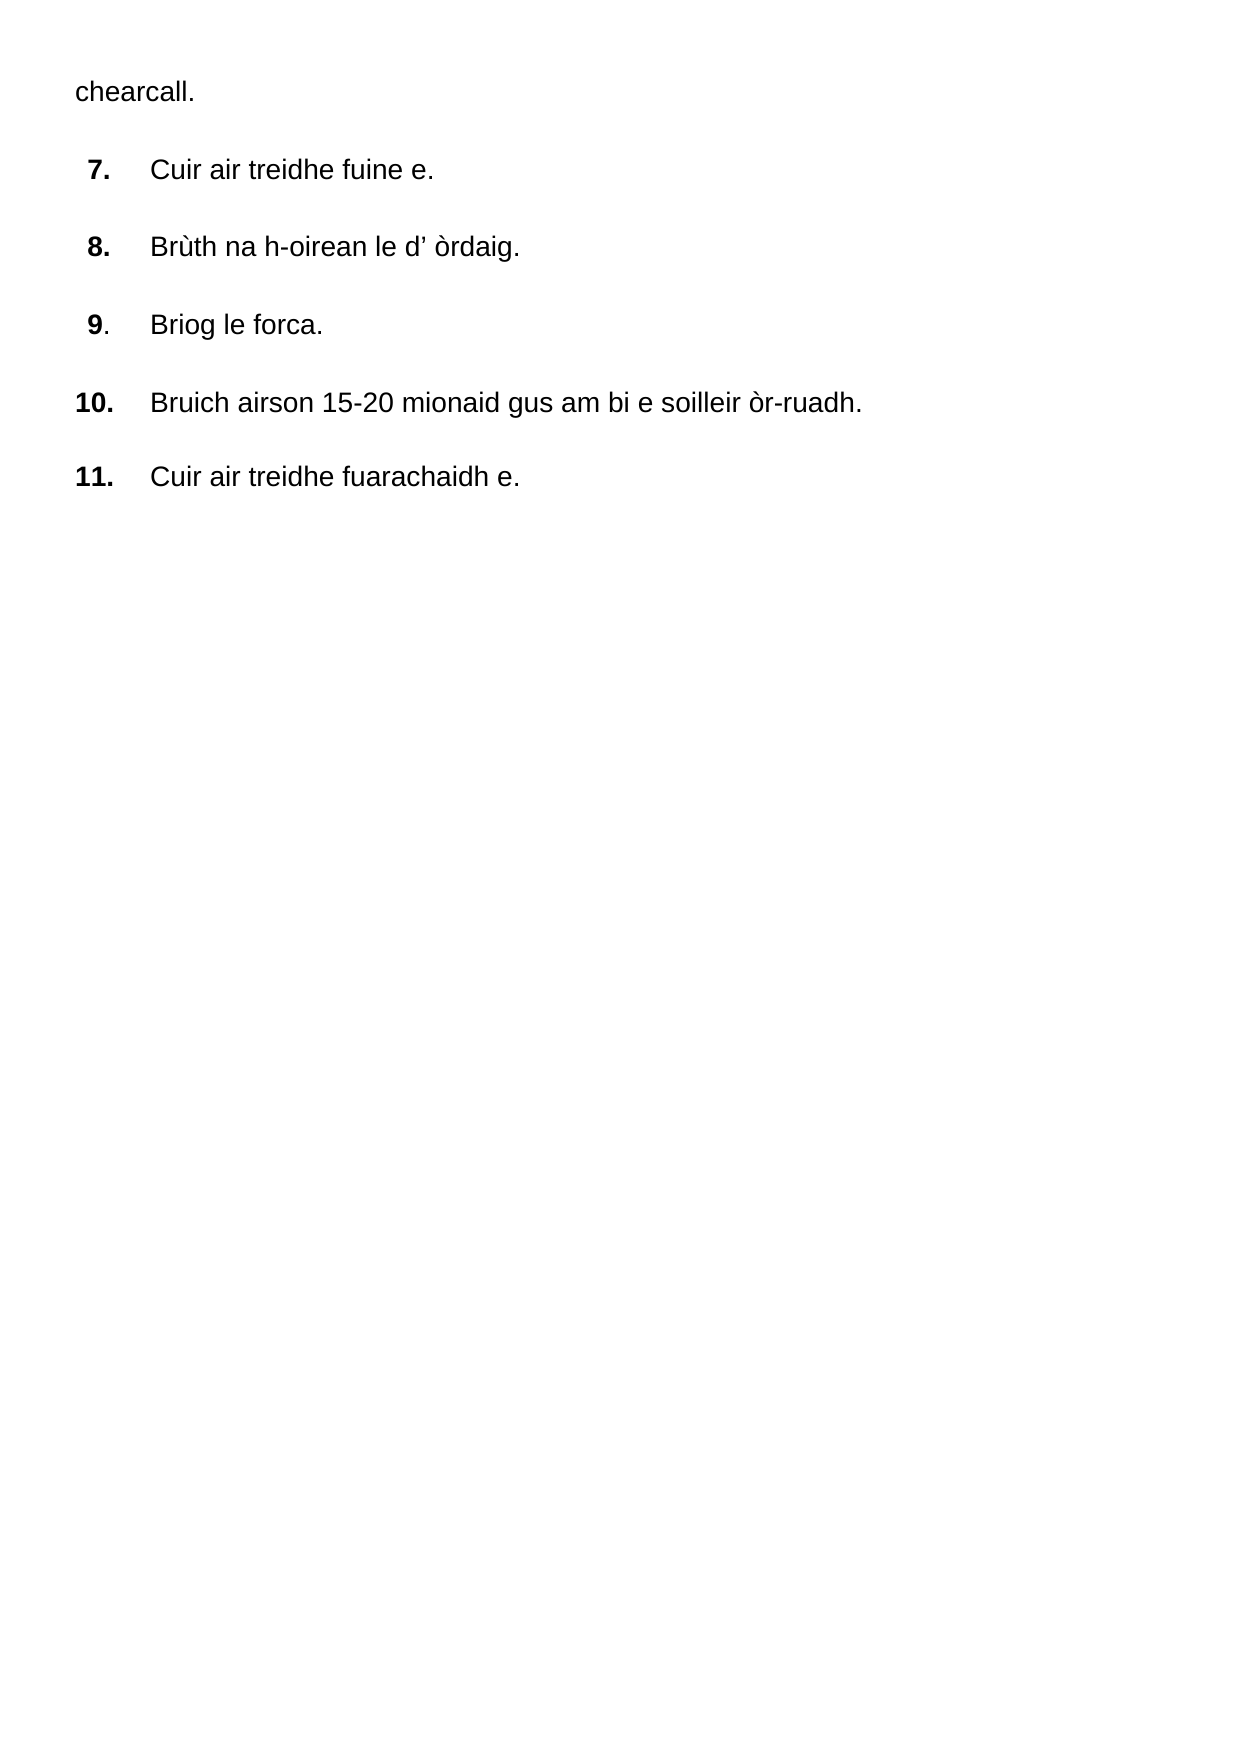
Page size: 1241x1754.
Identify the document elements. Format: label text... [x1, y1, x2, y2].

text 10. Bruich airson 15-20 mionaid gus am bi e soilleir òr-ruadh. [75, 386, 1165, 418]
text 8. Brùth na h-oirean le d’ òrdaig. [75, 230, 1165, 263]
text 9. Briog le forca. [75, 308, 1165, 341]
text 11. Cuir air treidhe fuarachaidh e. [75, 460, 1165, 492]
text 7. Cuir air treidhe fuine e. [75, 153, 1165, 185]
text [75, 75, 1165, 107]
